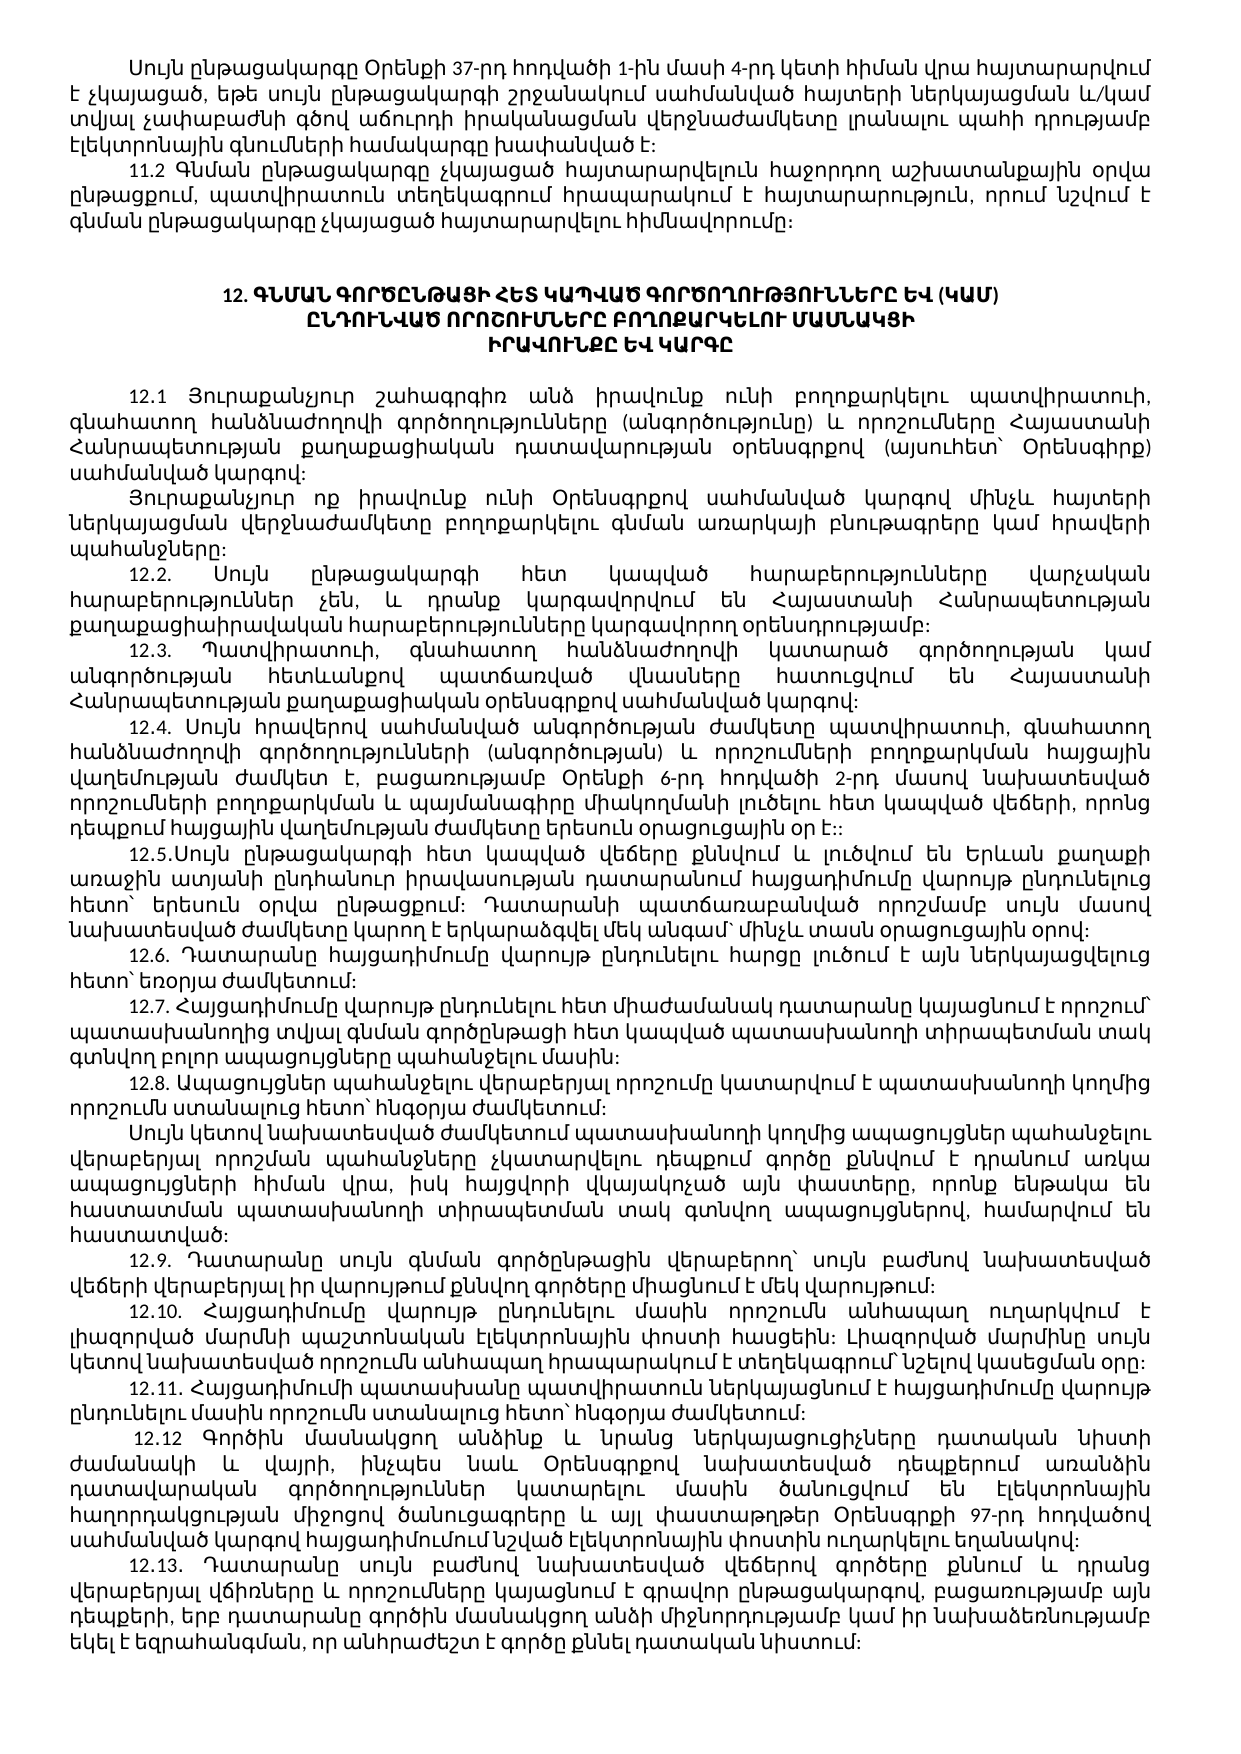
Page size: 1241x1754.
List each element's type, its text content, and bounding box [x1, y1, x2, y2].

text 12.7. Հայցադիմումը վարույթ ընդունելու հետ միաժամանակ դատարանը կայացնում է որոշում՝ պատասխանողից տվյալ գնման գործընթացի հետ կապված պատասխանողի տիրապետման տակ գտնվող բոլոր ապացույցները պահանջելու մասին: [69, 993, 1152, 1070]
text 12․1 Յուրաքանչյուր շահագրգիռ անձ իրավունք ունի բողոքարկելու պատվիրատուի, գնահատող հանձնաժողովի գործողությունները (անգործությունը) և որոշումները Հայաստանի Հանրապետության քաղաքացիական դատավարության օրենսգրքով (այսուհետ՝ Օրենսգիրք) սահմանված կարգով: [69, 383, 1152, 485]
text 12․3. Պատվիրատուի, գնահատող հանձնաժողովի կատարած գործողության կամ անգործության հետևանքով պատճառված վնասները հատուցվում են Հայաստանի Հանրապետության քաղաքացիական օրենսգրքով սահմանված կարգով: [69, 638, 1152, 714]
text 12․11․ Հայցադիմումի պատասխանը պատվիրատուն ներկայացնում է հայցադիմումը վարույթ ընդունելու մասին որոշումն ստանալուց հետո՝ հնգօրյա ժամկետում: [69, 1375, 1152, 1426]
text 12․4. Սույն հրավերով սահմանված անգործության ժամկետը պատվիրատուի, գնահատող հանձնաժողովի գործողությունների (անգործության) և որոշումների բողոքարկման հայցային վաղեմության ժամկետ է, բացառությամբ Օրենքի 6-րդ հոդվածի 2-րդ մասով նախատեսված որոշումների բողոքարկման և պայմանագիրը միակողմանի լուծելու հետ կապված վեճերի, որոնց դեպքում հայցային վաղեմության ժամկետը երեսուն օրացուցային օր է:: [69, 714, 1152, 841]
text 12․2. Սույն ընթացակարգի հետ կապված հարաբերությունները վարչական հարաբերություններ չեն, և դրանք կարգավորվում են Հայաստանի Հանրապետության քաղաքացիաիրավական հարաբերությունները կարգավորող օրենսդրությամբ: [69, 561, 1152, 638]
text 12․5․Սույն ընթացակարգի հետ կապված վեճերը քննվում և լուծվում են Երևան քաղաքի առաջին ատյանի ընդհանուր իրավասության դատարանում հայցադիմումը վարույթ ընդունելուց հետո՝ երեսուն օրվա ընթացքում: Դատարանի պատճառաբանված որոշմամբ սույն մասով նախատեսված ժամկետը կարող է երկարաձգվել մեկ անգամ` մինչև տասն օրացուցային օրով: [69, 841, 1152, 943]
text 12․10. Հայցադիմումը վարույթ ընդունելու մասին որոշումն անհապաղ ուղարկվում է լիազորված մարմնի պաշտոնական էլեկտրոնային փոստի հասցեին: Լիազորված մարմինը սույն կետով նախատեսված որոշումն անհապաղ հրապարակում է տեղեկագրում՝ նշելով կասեցման օրը: [69, 1298, 1152, 1375]
text 12․12 Գործին մասնակցող անձինք և նրանց ներկայացուցիչները դատական նիստի ժամանակի և վայրի, ինչպես նաև Օրենսգրքով նախատեսված դեպքերում առանձին դատավարական գործողություններ կատարելու մասին ծանուցվում են էլեկտրոնային հաղորդակցության միջոցով ծանուցագրերը և այլ փաստաթղթեր Օրենսգրքի 97-րդ հոդվածով սահմանված կարգով հայցադիմումում նշված էլեկտրոնային փոստին ուղարկելու եղանակով: [69, 1426, 1152, 1553]
text 12. ԳՆՄԱՆ ԳՈՐԾԸՆԹԱՑԻ ՀԵՏ ԿԱՊՎԱԾ ԳՈՐԾՈՂՈՒԹՅՈՒՆՆԵՐԸ ԵՎ (ԿԱՄ) [69, 282, 1152, 307]
text ԸՆԴՈՒՆՎԱԾ ՈՐՈՇՈՒՄՆԵՐԸ ԲՈՂՈՔԱՐԿԵԼՈՒ ՄԱՍՆԱԿՑԻ [69, 307, 1152, 333]
text 12.6. Դատարանը հայցադիմումը վարույթ ընդունելու հարցը լուծում է այն ներկայացվելուց հետո՝ եռօրյա ժամկետում: [69, 943, 1152, 993]
text 12.8. Ապացույցներ պահանջելու վերաբերյալ որոշումը կատարվում է պատասխանողի կողմից որոշումն ստանալուց հետո՝ հնգօրյա ժամկետում: [69, 1070, 1152, 1121]
text ԻՐԱՎՈՒՆՔԸ ԵՎ ԿԱՐԳԸ [69, 333, 1152, 358]
text Սույն կետով նախատեսված ժամկետում պատասխանողի կողմից ապացույցներ պահանջելու վերաբերյալ որոշման պահանջները չկատարվելու դեպքում գործը քննվում է դրանում առկա ապացույցների հիման վրա, իսկ հայցվորի վկայակոչած այն փաստերը, որոնք ենթակա են հաստատման պատասխանողի տիրապետման տակ գտնվող ապացույցներով, համարվում են հաստատված: [69, 1121, 1152, 1248]
text 12․9. Դատարանը սույն գնման գործընթացին վերաբերող՝ սույն բաժնով նախատեսված վեճերի վերաբերյալ իր վարույթում քննվող գործերը միացնում է մեկ վարույթում: [69, 1248, 1152, 1298]
text Յուրաքանչյուր ոք իրավունք ունի Օրենսգրքով սահմանված կարգով մինչև հայտերի ներկայացման վերջնաժամկետը բողոքարկելու գնման առարկայի բնութագրերը կամ հրավերի պահանջները: [69, 485, 1152, 561]
text Սույն ընթացակարգը Օրենքի 37-րդ հոդվածի 1-ին մասի 4-րդ կետի հիման վրա հայտարարվում է չկայացած, եթե սույն ընթացակարգի շրջանակում սահմանված հայտերի ներկայացման և/կամ տվյալ չափաբաժնի գծով աճուրդի իրականացման վերջնաժամկետը լրանալու պահի դրությամբ էլեկտրոնային գնումների համակարգը խափանված է: [69, 56, 1152, 157]
text 11.2 Գնման ընթացակարգը չկայացած հայտարարվելուն հաջորդող աշխատանքային օրվա ընթացքում, պատվիրատուն տեղեկագրում հրապարակում է հայտարարություն, որում նշվում է գնման ընթացակարգը չկայացած հայտարարվելու հիմնավորումը։ [69, 157, 1152, 233]
text 12․13․ Դատարանը սույն բաժնով նախատեսված վեճերով գործերը քննում և դրանց վերաբերյալ վճիռները և որոշումները կայացնում է գրավոր ընթացակարգով, բացառությամբ այն դեպքերի, երբ դատարանը գործին մասնակցող անձի միջնորդությամբ կամ իր նախաձեռնությամբ եկել է եզրահանգման, որ անհրաժեշտ է գործը քննել դատական նիստում: [69, 1553, 1152, 1654]
